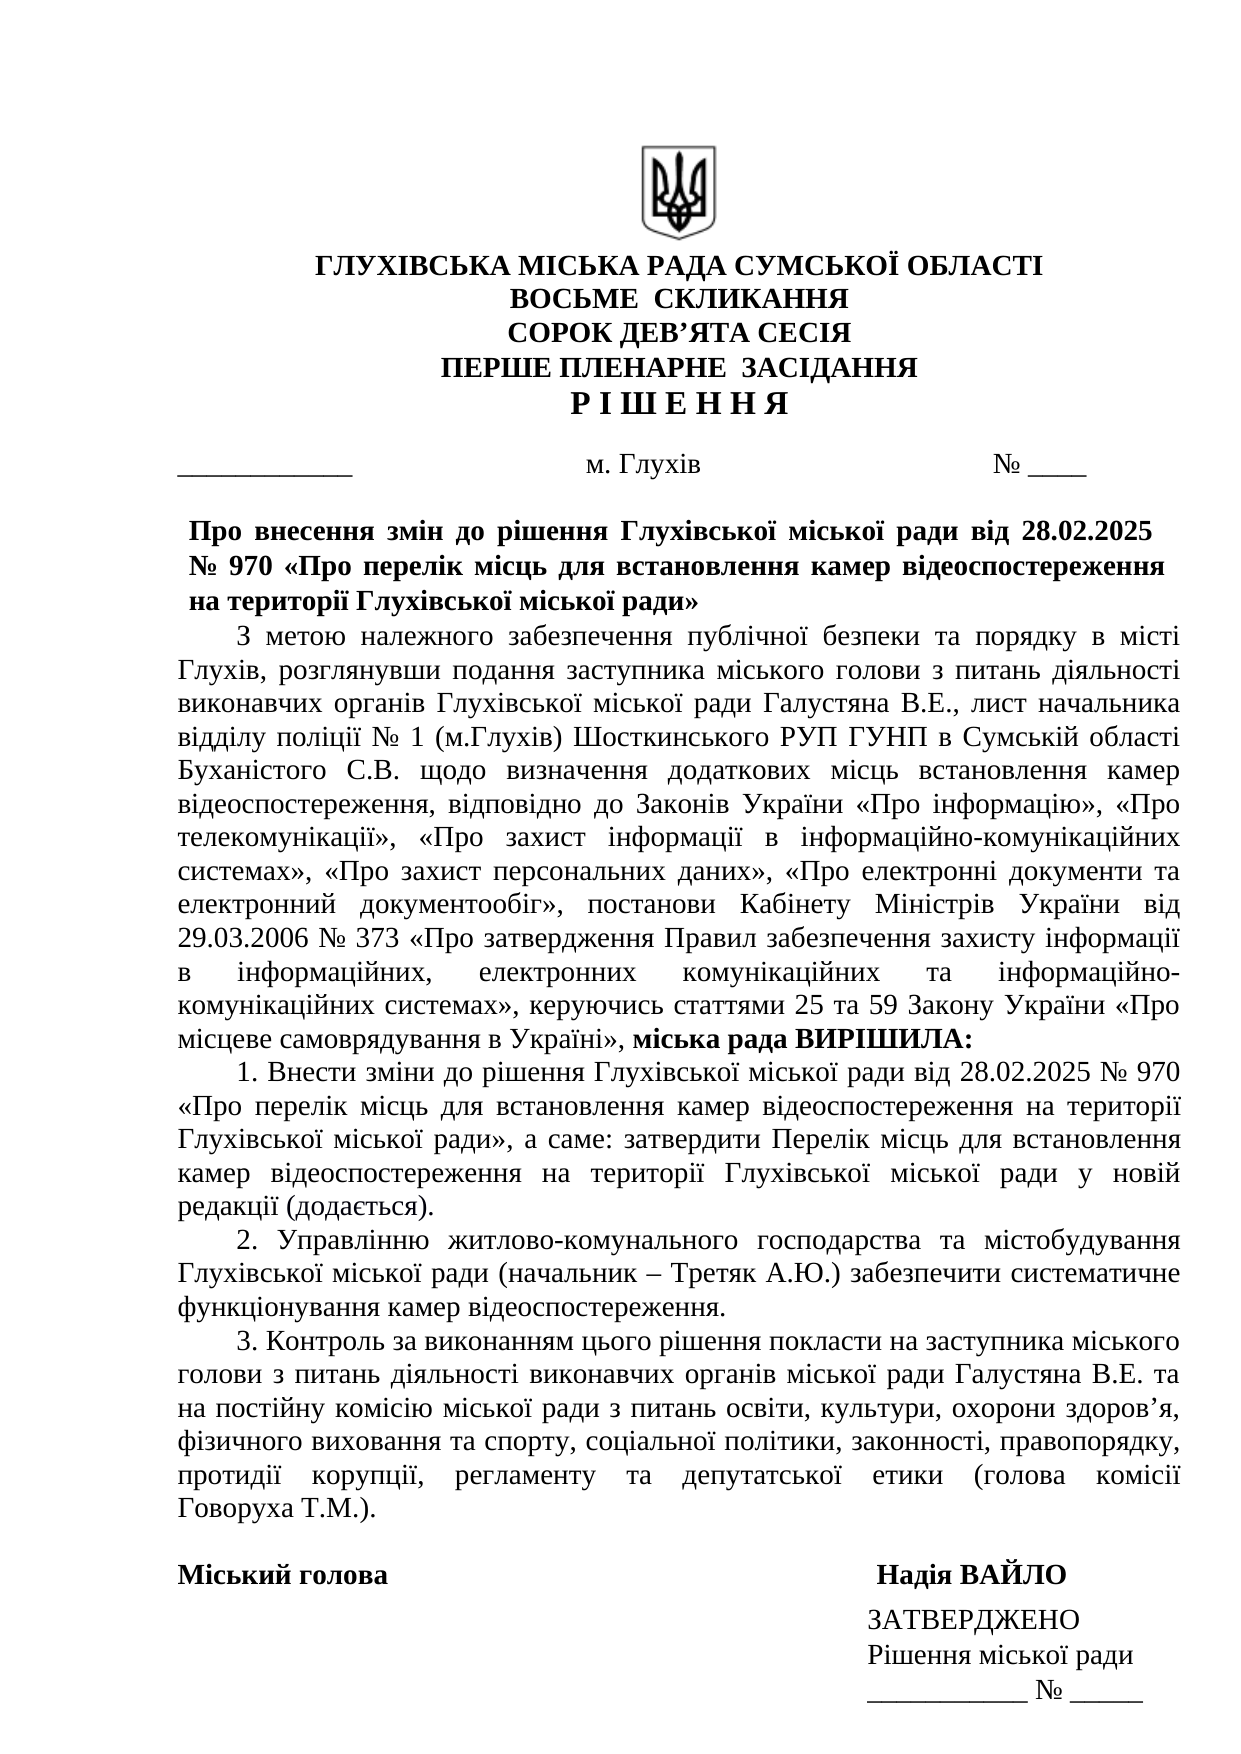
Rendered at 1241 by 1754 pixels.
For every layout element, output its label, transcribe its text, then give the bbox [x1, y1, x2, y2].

text Міський голова Надія ВАЙЛО [177, 1557, 1181, 1591]
text ГЛУХІВСЬКА МІСЬКА РАДА СУМСЬКОЇ ОБЛАСТІ [177, 248, 1181, 281]
subtitle 3. Контроль за виконанням цього рішення покласти на заступника міського голови з питань діяльності виконавчих органів міської ради Галустяна В.Е. та на постійну комісію міської ради з питань освіти, культури, охорони здоров’я, фізичного виховання та спорту, соціальної політики, законності, правопорядку, протидії корупції, регламенту та депутатської етики (голова комісії Говоруха Т.М.). [177, 1323, 1181, 1524]
text ПЕРШЕ ПЛЕНАРНЕ ЗАСІДАННЯ [177, 350, 1181, 384]
text З метою належного забезпечення публічної безпеки та порядку в місті Глухів, розглянувши подання заступника міського голови з питань діяльності виконавчих органів Глухівської міської ради Галустяна В.Е., лист начальника відділу поліції № 1 (м.Глухів) Шосткинського РУП ГУНП в Сумській області Буханістого С.В. щодо визначення додаткових місць встановлення камер відеоспостереження, відповідно до Законів України «Про інформацію», «Про телекомунікації», «Про захист інформації в інформаційно-комунікаційних системах», «Про захист персональних даних», «Про електронні документи та електронний документообіг», постанови Кабінету Міністрів України від 29.03.2006 № 373 «Про затвердження Правил забезпечення захисту інформації в інформаційних, електронних комунікаційних та інформаційно-комунікаційних системах», керуючись статтями 25 та 59 Закону України «Про місцеве самоврядування в Україні», міська рада ВИРІШИЛА: [177, 618, 1181, 1054]
text Р І Ш Е Н Н Я [177, 384, 1181, 422]
table_header Про внесення змін до рішення Глухівської міської ради від 28.02.2025 № 970 «Про перелік місць для встановлення камер відеоспостереження на території Глухівської міської ради» [177, 513, 1181, 618]
text 1. Внести зміни до рішення Глухівської міської ради від 28.02.2025 № 970 «Про перелік місць для встановлення камер відеоспостереження на території Глухівської міської ради», а саме: затвердити Перелік місць для встановлення камер відеоспостереження на території Глухівської міської ради у новій редакції (додається). [177, 1054, 1182, 1222]
table_header ЗАТВЕРДЖЕНО Рішення міської ради ___________ № _____ [856, 1602, 1162, 1707]
text СОРОК ДЕВ’ЯТА СЕСІЯ [177, 315, 1181, 348]
text ВОСЬМЕ СКЛИКАННЯ [177, 281, 1181, 315]
text 2. Управлінню житлово-комунального господарства та містобудування Глухівської міської ради (начальник – Третяк А.Ю.) забезпечити систематичне функціонування камер відеоспостереження. [177, 1222, 1182, 1323]
text ____________ м. Глухів № ____ [177, 446, 1181, 479]
picture [639, 143, 719, 242]
